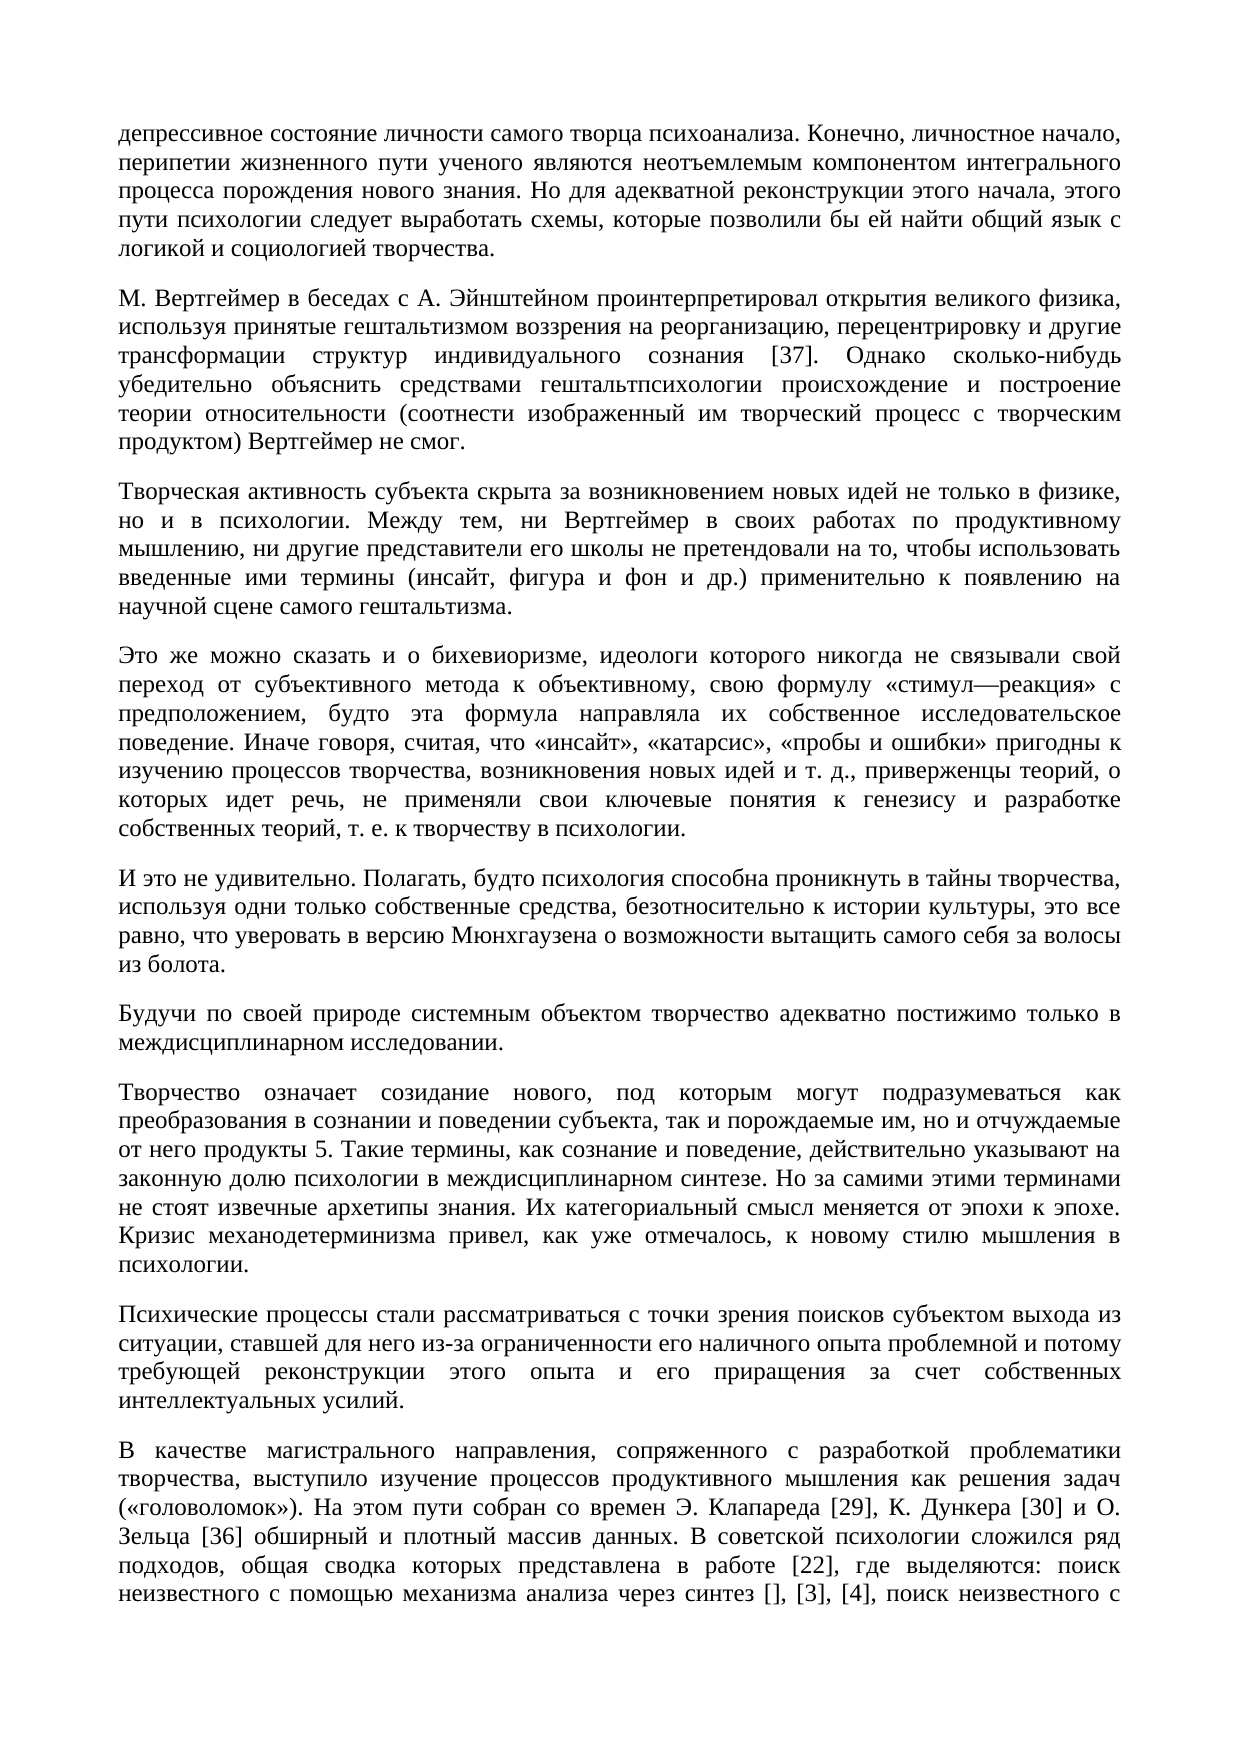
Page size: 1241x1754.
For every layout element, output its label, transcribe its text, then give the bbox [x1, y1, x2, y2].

text Психические процессы стали рассматриваться с точки зрения поисков субъектом выхода из ситуации, ставшей для него из-за ограниченности его наличного опыта проблемной и потому требующей реконструкции этого опыта и его приращения за счет собственных интеллектуальных усилий. [118, 1299, 1122, 1414]
text М. Вертгеймер в беседах с А. Эйнштейном проинтерпретировал открытия великого физика, используя принятые гештальтизмом воззрения на реорганизацию, перецентрировку и другие трансформации структур индивидуального сознания [37]. Однако сколько-нибудь убедительно объяснить средствами гештальтпсихологии происхождение и построение теории относительности (соотнести изображенный им творческий процесс с творческим продуктом) Вертгеймер не смог. [118, 283, 1122, 455]
text Это же можно сказать и о бихевиоризме, идеологи которого никогда не связывали свой переход от субъективного метода к объективному, свою формулу «стимул—реакция» с предположением, будто эта формула направляла их собственное исследовательское поведение. Иначе говоря, считая, что «инсайт», «катарсис», «пробы и ошибки» пригодны к изучению процессов творчества, возникновения новых идей и т. д., приверженцы теорий, о которых идет речь, не применяли свои ключевые понятия к генезису и разработке собственных теорий, т. е. к творчеству в психологии. [118, 641, 1122, 842]
text Будучи по своей природе системным объектом творчество адекватно постижимо только в междисциплинарном исследовании. [118, 998, 1122, 1056]
text Творчество означает созидание нового, под которым могут подразумеваться как преобразования в сознании и поведении субъекта, так и порождаемые им, но и отчуждаемые от него продукты 5. Такие термины, как сознание и поведение, действительно указывают на законную долю психологии в междисциплинарном синтезе. Но за самими этими терминами не стоят извечные архетипы знания. Их категориальный смысл меняется от эпохи к эпохе. Кризис механодетерминизма привел, как уже отмечалось, к новому стилю мышления в психологии. [118, 1077, 1122, 1278]
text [118, 118, 1122, 262]
text Творческая активность субъекта скрыта за возникновением новых идей не только в физике, но и в психологии. Между тем, ни Вертгеймер в своих работах по продуктивному мышлению, ни другие представители его школы не претендовали на то, чтобы использовать введенные ими термины (инсайт, фигура и фон и др.) применительно к появлению на научной сцене самого гештальтизма. [118, 476, 1122, 620]
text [118, 1435, 1122, 1607]
text И это не удивительно. Полагать, будто психология способна проникнуть в тайны творчества, используя одни только собственные средства, безотносительно к истории культуры, это все равно, что уверовать в версию Мюнхгаузена о возможности вытащить самого себя за волосы из болота. [118, 863, 1122, 978]
